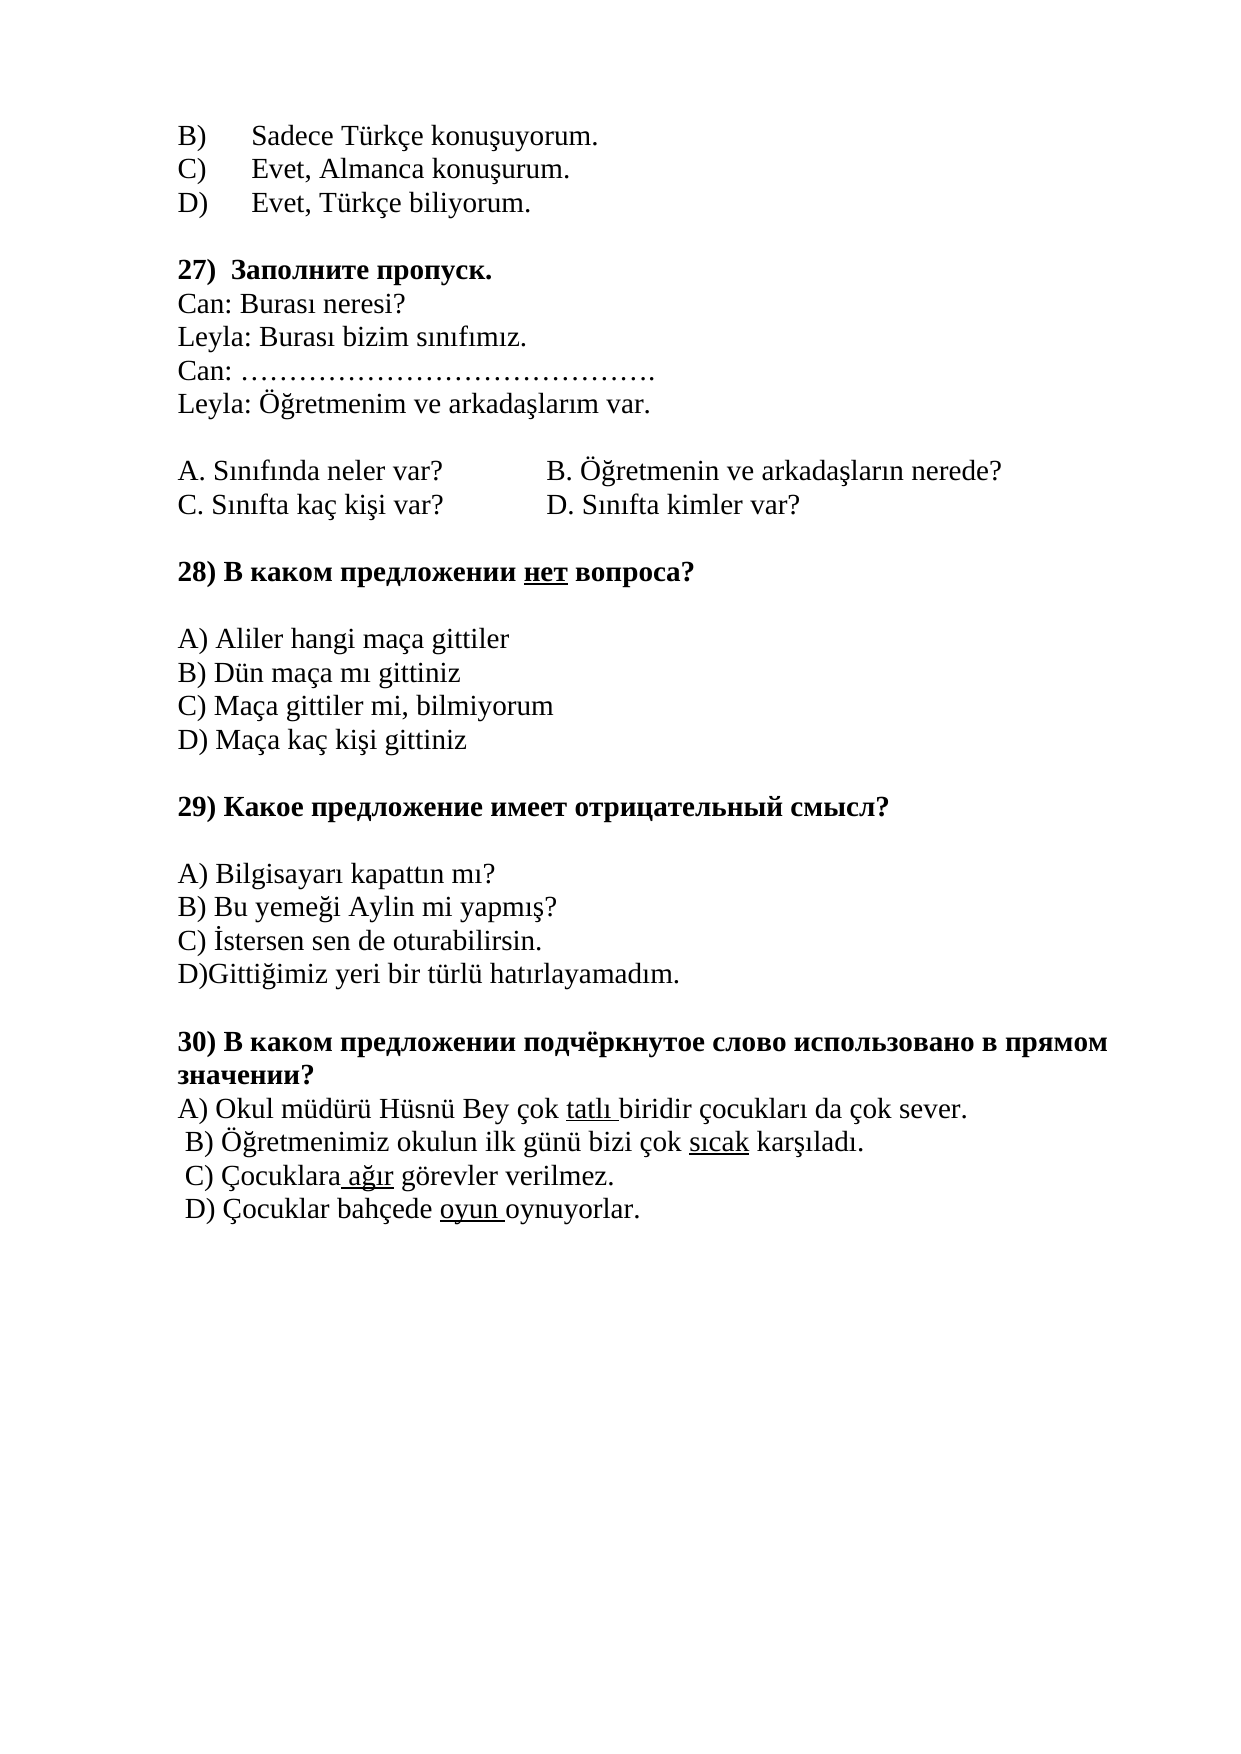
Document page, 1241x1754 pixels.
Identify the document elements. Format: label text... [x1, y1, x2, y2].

text Can: ……………………………………. [177, 353, 1152, 386]
text B) Öğretmenimiz okulun ilk günü bizi çok sıcak karşıladı. [177, 1124, 1152, 1158]
text 29) Какое предложение имеет отрицательный смысл? [177, 789, 1152, 822]
text А) Aliler hangi maça gittiler [177, 621, 1152, 655]
text D)Gittiğimiz yeri bir türlü hatırlayamadım. [177, 957, 1152, 990]
text 28) В каком предложении нет вопроса? [177, 554, 1152, 588]
text С) İstersen sen de oturabilirsin. [177, 923, 1152, 957]
text D) Maça kaç kişi gittiniz [177, 722, 1152, 755]
text 27) Заполните пропуск. [177, 252, 1152, 286]
text 30) В каком предложении подчёркнутое слово использовано в прямом значении? [177, 1024, 1152, 1091]
text А) Bilgisayarı kapattın mı? [177, 856, 1152, 889]
text Leyla: Burası bizim sınıfımız. [177, 319, 1152, 353]
text A) Okul müdürü Hüsnü Bey çok tatlı biridir çocukları da çok sever. [177, 1091, 1152, 1124]
text C) Çocuklara ağır görevler verilmez. [177, 1158, 1152, 1191]
text D) Çocuklar bahçede oyun oynuyorlar. [177, 1191, 1152, 1225]
text Leyla: Öğretmenim ve arkadaşlarım var. [177, 386, 1152, 420]
text C. Sınıfta kaç kişi var? D. Sınıfta kimler var? [177, 487, 1152, 521]
text A. Sınıfında neler var? B. Öğretmenin ve arkadaşların nerede? [177, 453, 1152, 487]
text D) Evet, Türkçe biliyorum. [177, 185, 1152, 219]
text B) Sadece Türkçe konuşuyorum. [177, 118, 1152, 152]
text C) Evet, Almanca konuşurum. [177, 152, 1152, 185]
text Can: Burası neresi? [177, 286, 1152, 319]
text В) Dün maça mı gittiniz [177, 655, 1152, 688]
text В) Bu yemeği Aylin mi yapmış? [177, 889, 1152, 923]
text С) Maça gittiler mi, bilmiyorum [177, 688, 1152, 722]
